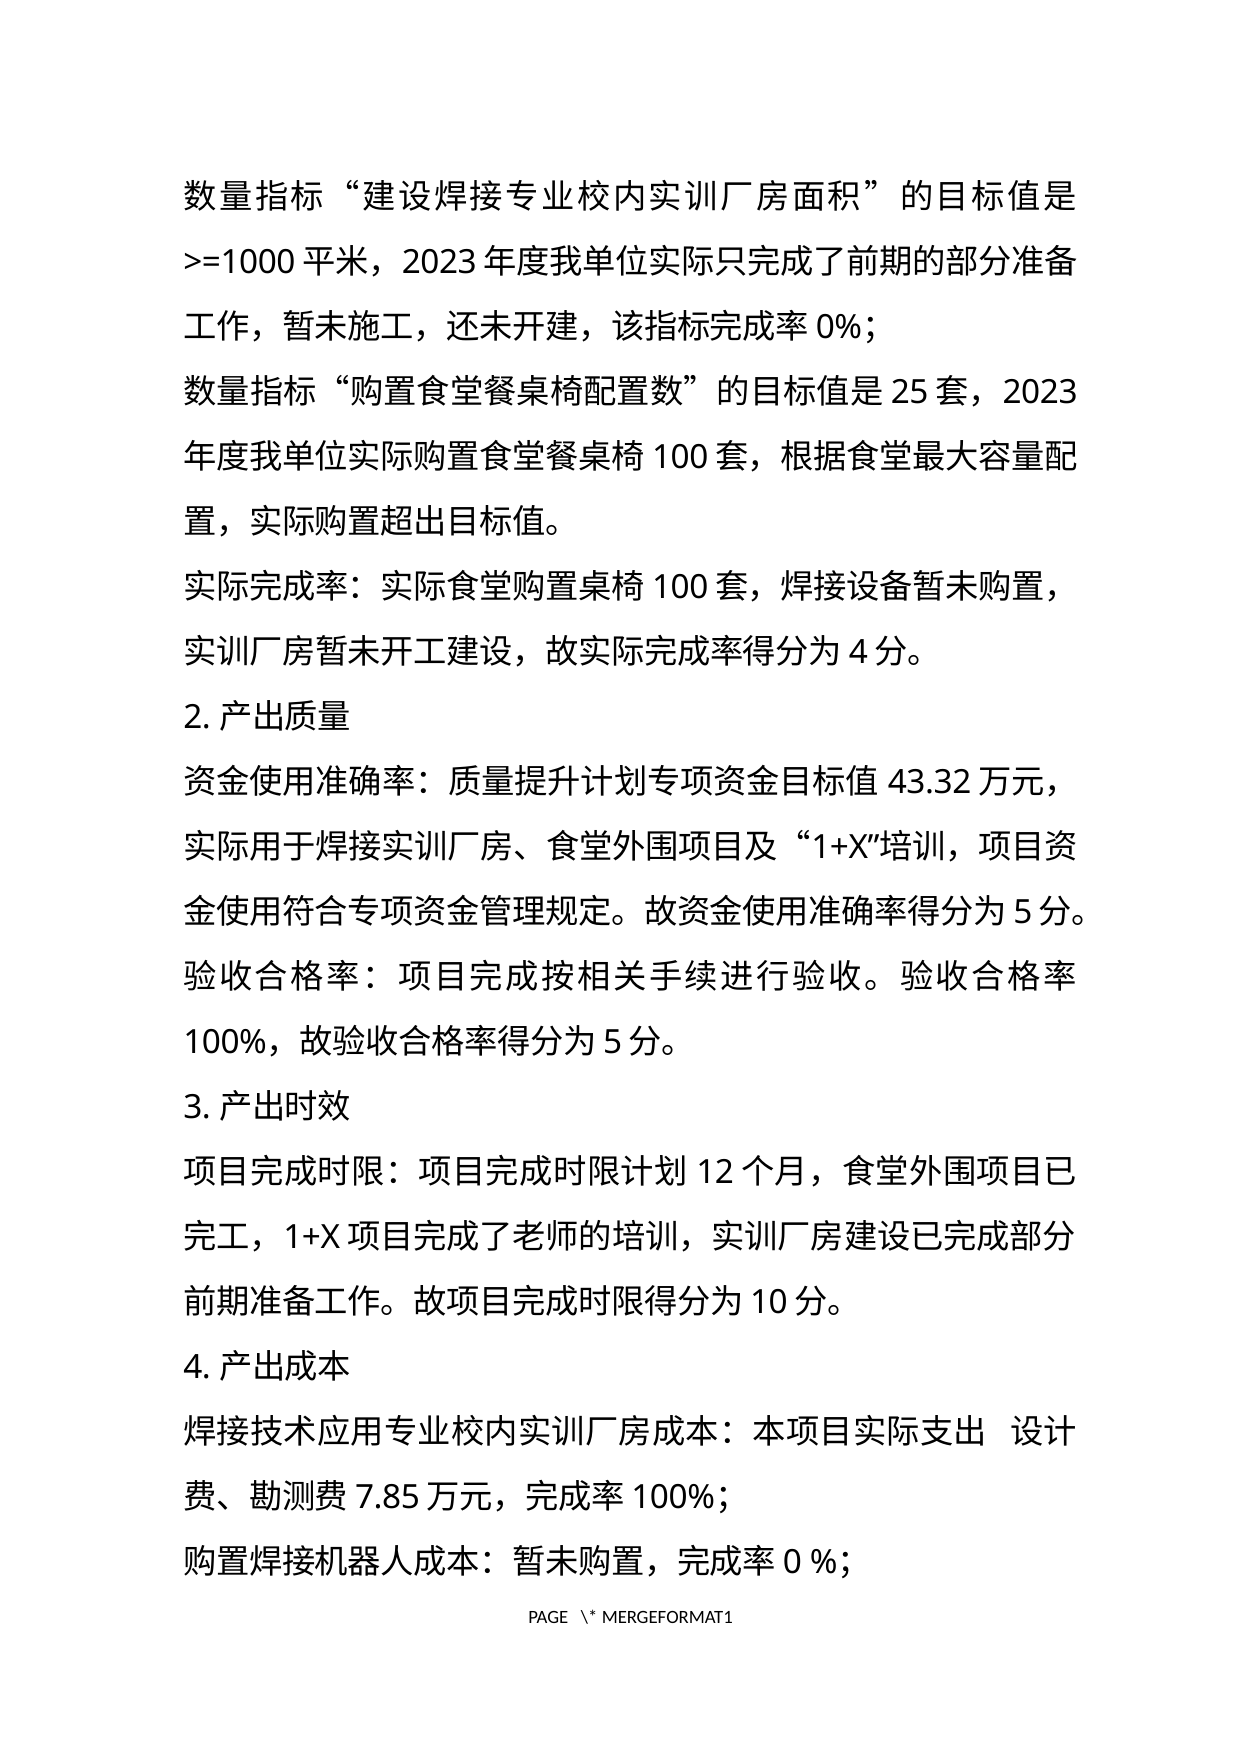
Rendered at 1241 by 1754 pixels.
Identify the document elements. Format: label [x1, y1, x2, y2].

text [183, 162, 1078, 1592]
